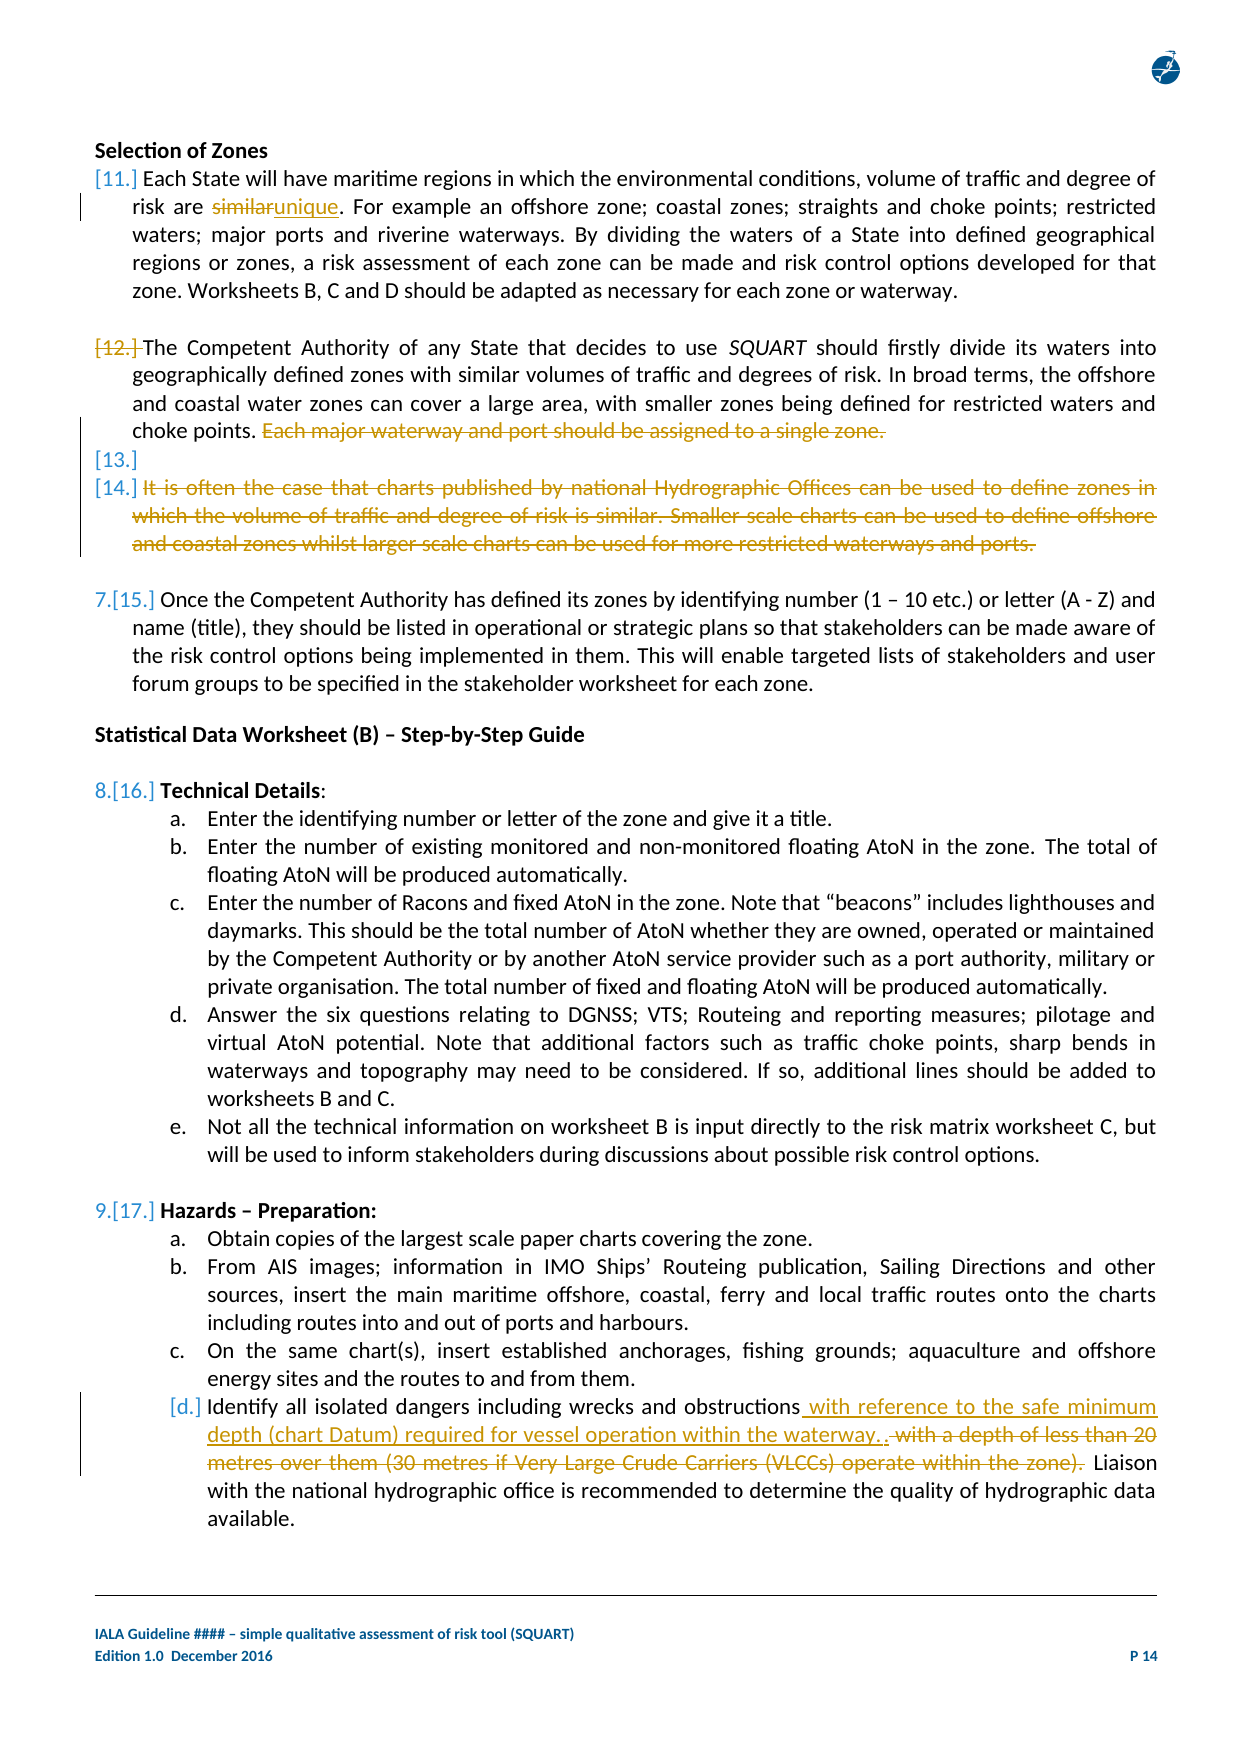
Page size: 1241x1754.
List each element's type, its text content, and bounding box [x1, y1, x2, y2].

list Enter the number of Racons and fixed AtoN in the zone. Note that “beacons” includes lighthouses and daymarks. This should be the total number of AtoN whether they are owned, operated or maintained by the Competent Authority or by another AtoN service provider such as a port authority, military or private organisation. The total number of fixed and floating AtoN will be produced automatically. [169, 888, 1157, 1000]
list Enter the number of existing monitored and non-monitored floating AtoN in the zone. The total of floating AtoN will be produced automatically. [169, 832, 1157, 888]
text Selection of Zones [94, 136, 1157, 164]
list From AIS images; information in IMO Ships’ Routeing publication, Sailing Directions and other sources, insert the main maritime offshore, coastal, ferry and local traffic routes onto the charts including routes into and out of ports and harbours. [169, 1252, 1157, 1336]
list Once the Competent Authority has defined its zones by identifying number (1 – 10 etc.) or letter (A - Z) and name (title), they should be listed in operational or strategic plans so that stakeholders can be made aware of the risk control options being implemented in them. This will enable targeted lists of stakeholders and user forum groups to be specified in the stakeholder worksheet for each zone. [94, 585, 1157, 697]
list Hazards – Preparation: [94, 1196, 1157, 1224]
picture [1120, 0, 1239, 119]
list The Competent Authority of any State that decides to use SQUART should firstly divide its waters into geographically defined zones with similar volumes of traffic and degrees of risk. In broad terms, the offshore and coastal water zones can cover a large area, with smaller zones being defined for restricted waters and choke points. [94, 333, 1157, 445]
list Obtain copies of the largest scale paper charts covering the zone. [169, 1224, 1157, 1252]
list Enter the identifying number or letter of the zone and give it a title. [169, 804, 1157, 832]
list Answer the six questions relating to DGNSS; VTS; Routeing and reporting measures; pilotage and virtual AtoN potential. Note that additional factors such as traffic choke points, sharp bends in waterways and topography may need to be considered. If so, additional lines should be added to worksheets B and C. [169, 1000, 1157, 1112]
list Not all the technical information on worksheet B is input directly to the risk matrix worksheet C, but will be used to inform stakeholders during discussions about possible risk control options. [169, 1112, 1157, 1168]
list On the same chart(s), insert established anchorages, fishing grounds; aquaculture and offshore energy sites and the routes to and from them. [169, 1336, 1157, 1392]
list Each State will have maritime regions in which the environmental conditions, volume of traffic and degree of risk are . For example an offshore zone; coastal zones; straights and choke points; restricted waters; major ports and riverine waterways. By dividing the waters of a State into defined geographical regions or zones, a risk assessment of each zone can be made and risk control options developed for that zone. Worksheets B, C and D should be adapted as necessary for each zone or waterway. [94, 164, 1157, 304]
list Technical Details: [94, 776, 1157, 804]
list Identify all isolated dangers including wrecks and obstructions Liaison with the national hydrographic office is recommended to determine the quality of hydrographic data available. [169, 1392, 1157, 1532]
text Statistical Data Worksheet (B) – Step-by-Step Guide [94, 720, 1157, 748]
